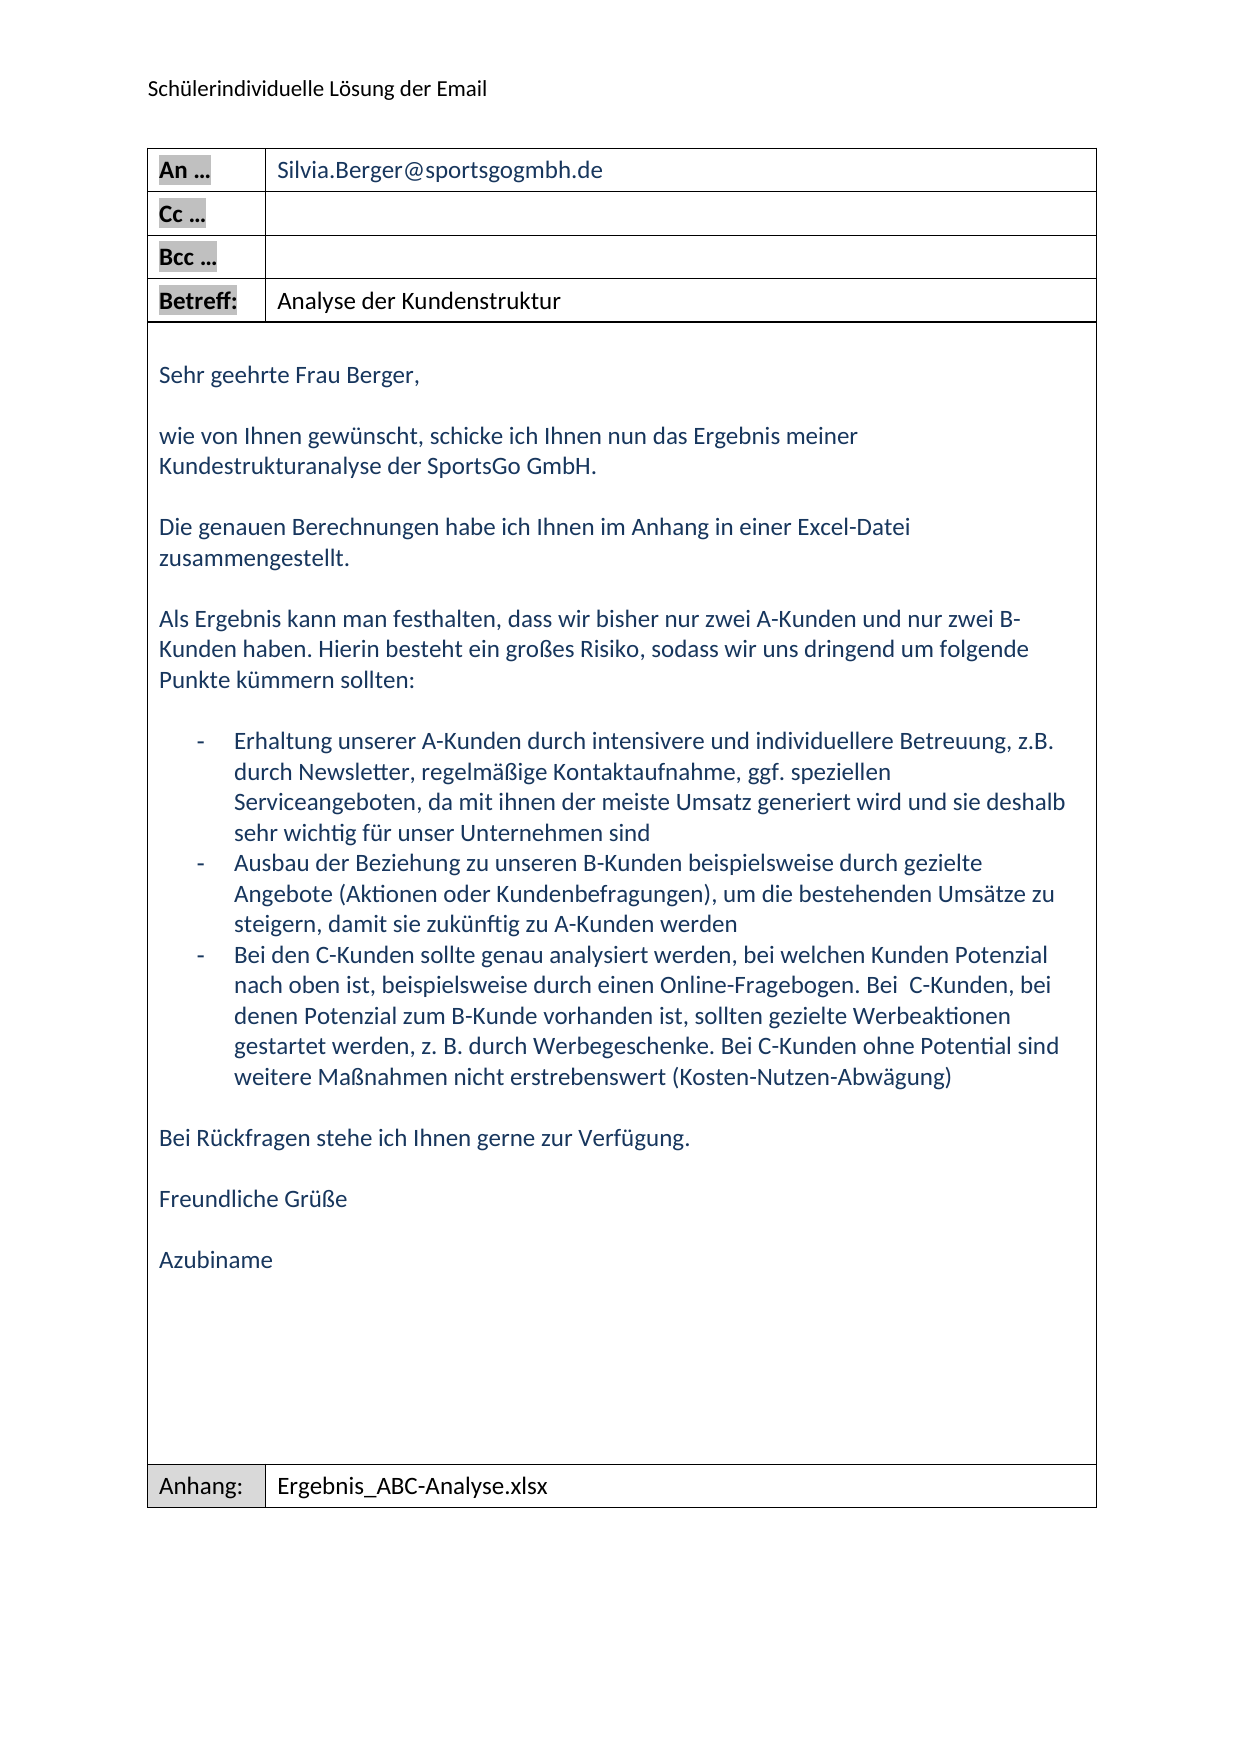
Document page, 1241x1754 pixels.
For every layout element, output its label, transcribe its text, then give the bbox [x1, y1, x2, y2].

table_cell Cc … [148, 192, 265, 234]
table_cell Bcc … [148, 236, 265, 278]
table_cell Betreff: [148, 279, 265, 321]
table_cell [266, 236, 1096, 278]
table_cell Analyse der Kundenstruktur [266, 279, 1096, 321]
table_cell Anhang: [148, 1465, 265, 1507]
table_header Silvia.Berger@sportsgogmbh.de [266, 149, 1096, 191]
table_cell Ergebnis_ABC-Analyse.xlsx [266, 1465, 1096, 1507]
table_cell Sehr geehrte Frau Berger, wie von Ihnen gewünscht, schicke ich Ihnen nun das Ergebnis meiner Kundestrukturanalyse der SportsGo GmbH. Die genauen Berechnungen habe ich Ihnen im Anhang in einer Excel-Datei zusammengestellt. Als Ergebnis kann man festhalten, dass wir bisher nur zwei A-Kunden und nur zwei B-Kunden haben. Hierin besteht ein großes Risiko, sodass wir uns dringend um folgende Punkte kümmern sollten: Erhaltung unserer A-Kunden durch intensivere und individuellere Betreuung, z.B. durch Newsletter, regelmäßige Kontaktaufnahme, ggf. speziellen Serviceangeboten, da mit ihnen der meiste Umsatz generiert wird und sie deshalb sehr wichtig für unser Unternehmen sind Ausbau der Beziehung zu unseren B-Kunden beispielsweise durch gezielte Angebote (Aktionen oder Kundenbefragungen), um die bestehenden Umsätze zu steigern, damit sie zukünftig zu A-Kunden werden Bei den C-Kunden sollte genau analysiert werden, bei welchen Kunden Potenzial nach oben ist, beispielsweise durch einen Online-Fragebogen. Bei C-Kunden, bei denen Potenzial zum B-Kunde vorhanden ist, sollten gezielte Werbeaktionen gestartet werden, z. B. durch Werbegeschenke. Bei C-Kunden ohne Potential sind weitere Maßnahmen nicht erstrebenswert (Kosten-Nutzen-Abwägung) Bei Rückfragen stehe ich Ihnen gerne zur Verfügung. Freundliche Grüße Azubiname [148, 323, 1096, 1463]
table_header An … [148, 149, 265, 191]
table_cell [266, 192, 1096, 234]
